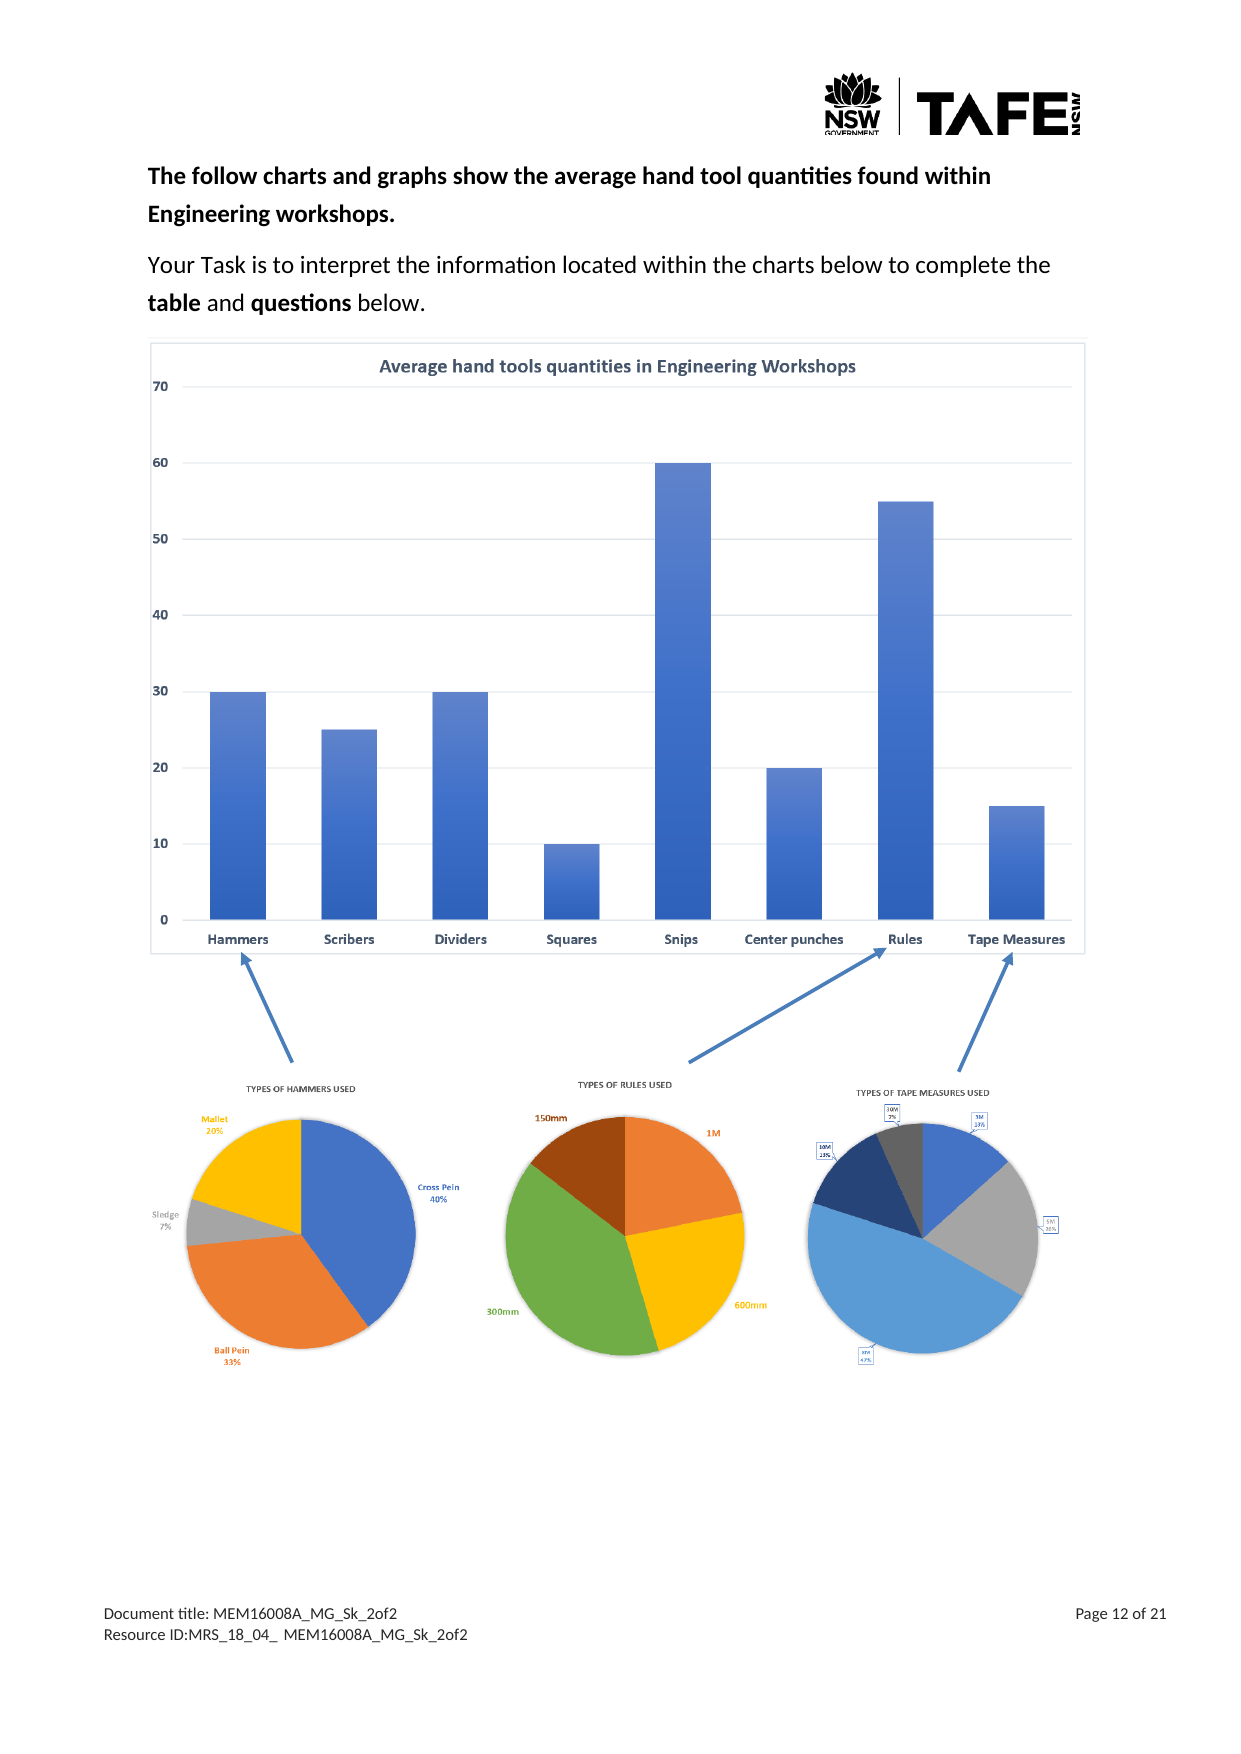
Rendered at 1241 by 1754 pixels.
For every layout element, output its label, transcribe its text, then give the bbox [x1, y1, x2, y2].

picture [147, 337, 1088, 957]
text Your Task is to interpret the information located within the charts below to complete the table and questions below. [148, 249, 1092, 318]
text The follow charts and graphs show the average hand tool quantities found within Engineering workshops. [148, 160, 1092, 229]
picture [793, 1084, 1070, 1371]
picture [823, 71, 1080, 135]
picture [147, 1080, 466, 1371]
picture [471, 1077, 788, 1371]
